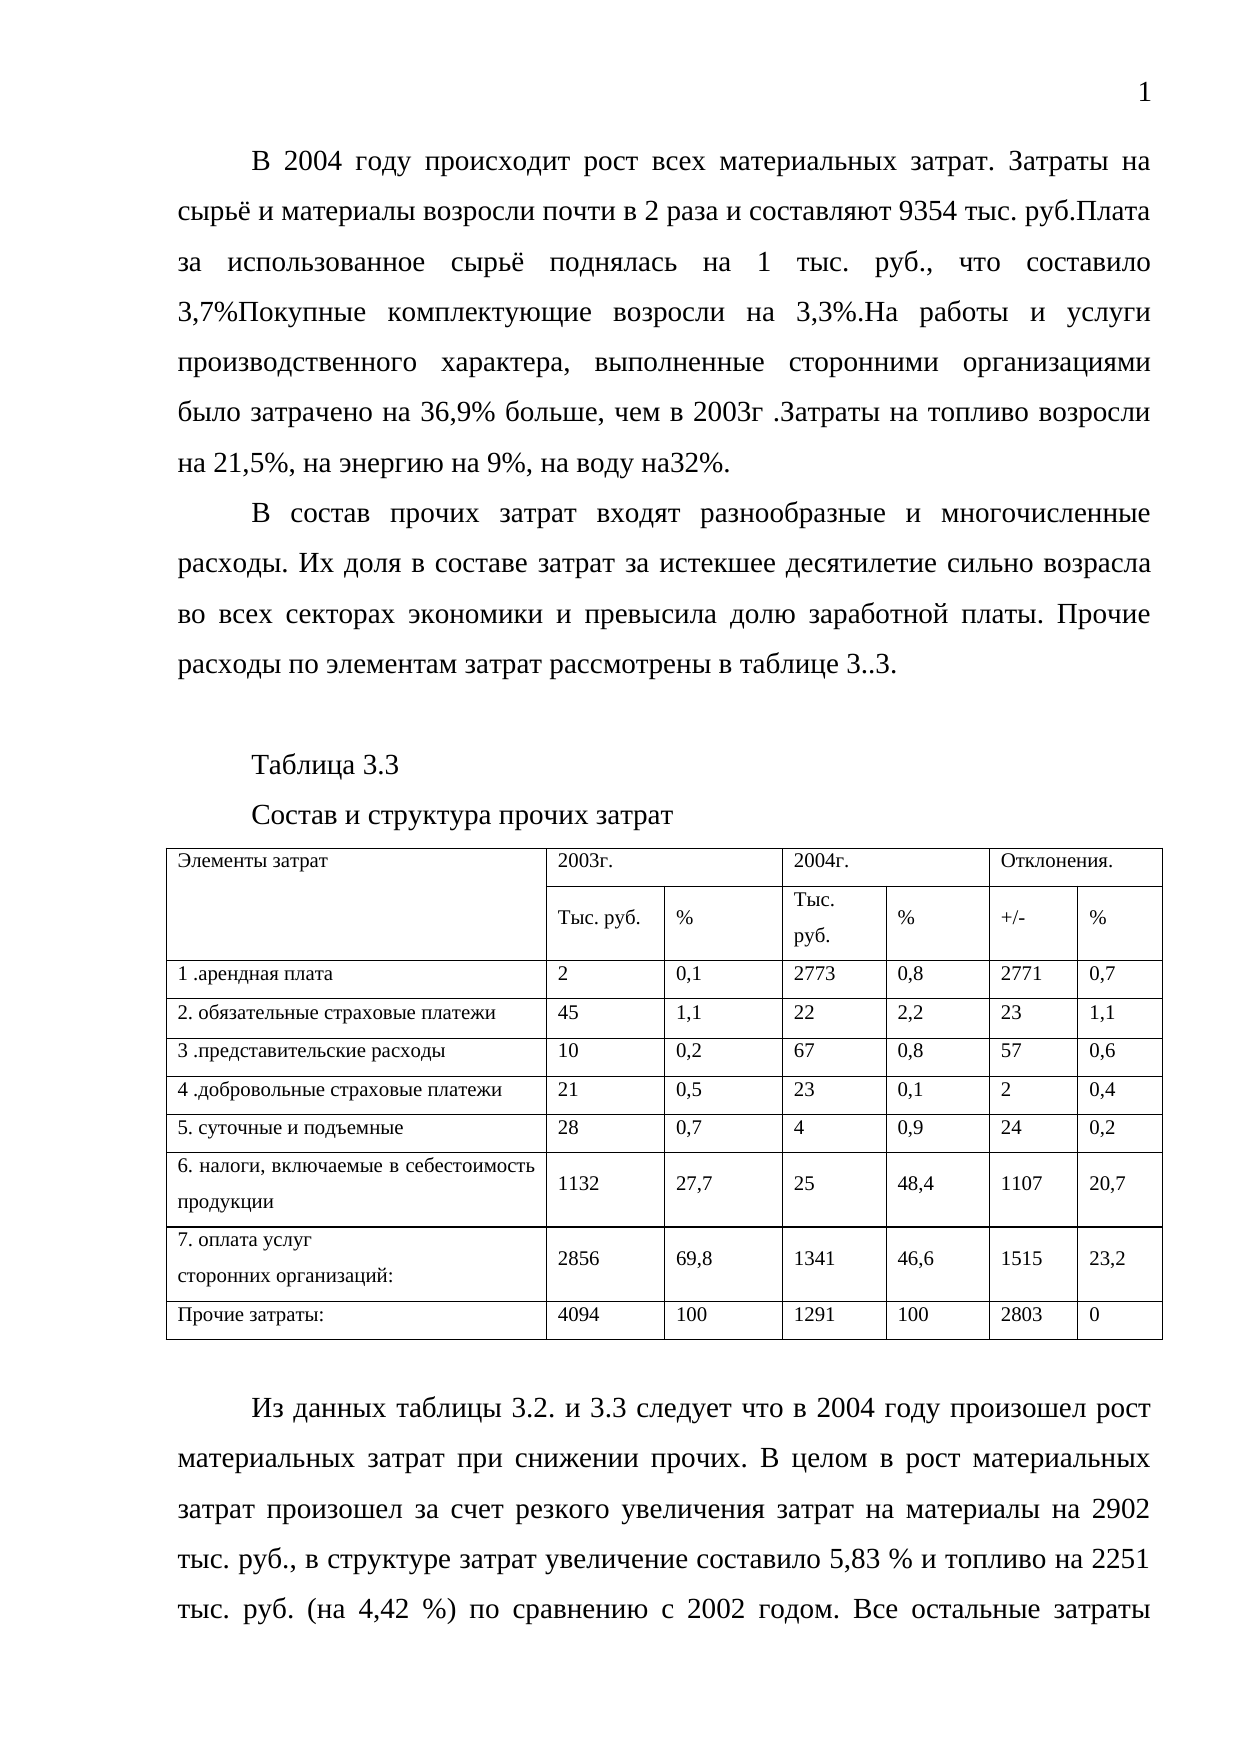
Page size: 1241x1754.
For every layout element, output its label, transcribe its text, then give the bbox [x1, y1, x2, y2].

table_cell 22 [783, 999, 886, 1037]
table_cell 0,7 [665, 1115, 782, 1152]
table_cell 1132 [547, 1153, 664, 1226]
table_header Элементы затрат [167, 849, 546, 960]
table_cell 6. налоги, включаемые в себестоимость продукции [167, 1153, 546, 1226]
table_cell 2771 [990, 961, 1077, 998]
text Таблица 3.3 [177, 747, 1152, 780]
table_cell 0,1 [665, 961, 782, 998]
table_header 2003г. [547, 849, 782, 886]
table_cell 23 [783, 1077, 886, 1114]
table_cell % [665, 887, 782, 960]
table_cell 2856 [547, 1228, 664, 1301]
table_cell +/- [990, 887, 1077, 960]
table_cell 2803 [990, 1302, 1077, 1339]
table_cell 23 [990, 999, 1077, 1037]
table_cell 21 [547, 1077, 664, 1114]
text Состав и структура прочих затрат [177, 797, 1152, 831]
table_cell 45 [547, 999, 664, 1037]
table_cell 7. оплата услуг сторонних организаций: [167, 1228, 546, 1301]
text В 2004 году происходит рост всех материальных затрат. Затраты на сырьё и материалы возросли почти в 2 раза и составляют 9354 тыс. руб.Плата за использованное сырьё поднялась на 1 тыс. руб., что составило 3,7%Покупные комплектующие возросли на 3,3%.На работы и услуги производственного характера, выполненные сторонними организациями было затрачено на 36,9% больше, чем в 2003г .Затраты на топливо возросли на 21,5%, на энергию на 9%, на воду на32%. [177, 143, 1152, 478]
table_cell 67 [783, 1039, 886, 1076]
table_cell 2773 [783, 961, 886, 998]
table_cell 100 [665, 1302, 782, 1339]
table_cell 4 [783, 1115, 886, 1152]
table_cell 4 .добровольные страховые платежи [167, 1077, 546, 1114]
table_cell 5. суточные и подъемные [167, 1115, 546, 1152]
table_header 2004г. [783, 849, 989, 886]
table_cell 0,8 [887, 961, 989, 998]
table_cell 0,5 [665, 1077, 782, 1114]
table_cell Тыс. руб. [547, 887, 664, 960]
table_cell 0,7 [1078, 961, 1162, 998]
table_cell 0,1 [887, 1077, 989, 1114]
table_cell 57 [990, 1039, 1077, 1076]
table_cell 1,1 [1078, 999, 1162, 1037]
table_cell % [1078, 887, 1162, 960]
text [177, 1390, 1152, 1625]
table_cell 3 .представительские расходы [167, 1039, 546, 1076]
table_cell 1 .арендная плата [167, 961, 546, 998]
table_cell 100 [887, 1302, 989, 1339]
table_cell Прочие затраты: [167, 1302, 546, 1339]
table_cell 20,7 [1078, 1153, 1162, 1226]
table_cell 48,4 [887, 1153, 989, 1226]
table_cell 0,2 [665, 1039, 782, 1076]
table_cell 0 [1078, 1302, 1162, 1339]
table_cell 1291 [783, 1302, 886, 1339]
table_cell 0,4 [1078, 1077, 1162, 1114]
table_cell 69,8 [665, 1228, 782, 1301]
table_cell 2,2 [887, 999, 989, 1037]
table_cell Тыс. руб. [783, 887, 886, 960]
table_cell 0,6 [1078, 1039, 1162, 1076]
table_cell 0,9 [887, 1115, 989, 1152]
table_cell 46,6 [887, 1228, 989, 1301]
table_cell 1,1 [665, 999, 782, 1037]
table_cell 28 [547, 1115, 664, 1152]
table_header Отклонения. [990, 849, 1162, 886]
table_cell 2 [990, 1077, 1077, 1114]
table_cell 25 [783, 1153, 886, 1226]
table_cell 4094 [547, 1302, 664, 1339]
table_cell 2 [547, 961, 664, 998]
table_cell 10 [547, 1039, 664, 1076]
table_cell % [887, 887, 989, 960]
table_cell 1341 [783, 1228, 886, 1301]
table_cell 1107 [990, 1153, 1077, 1226]
table_cell 0,2 [1078, 1115, 1162, 1152]
table_cell 0,8 [887, 1039, 989, 1076]
table_cell 23,2 [1078, 1228, 1162, 1301]
table_cell 1515 [990, 1228, 1077, 1301]
table_cell 24 [990, 1115, 1077, 1152]
text В состав прочих затрат входят разнообразные и многочисленные расходы. Их доля в составе затрат за истекшее десятилетие сильно возрасла во всех секторах экономики и превысила долю заработной платы. Прочие расходы по элементам затрат рассмотрены в таблице 3..3. [177, 495, 1152, 680]
table_cell 27,7 [665, 1153, 782, 1226]
table_cell 2. обязательные страховые платежи [167, 999, 546, 1037]
